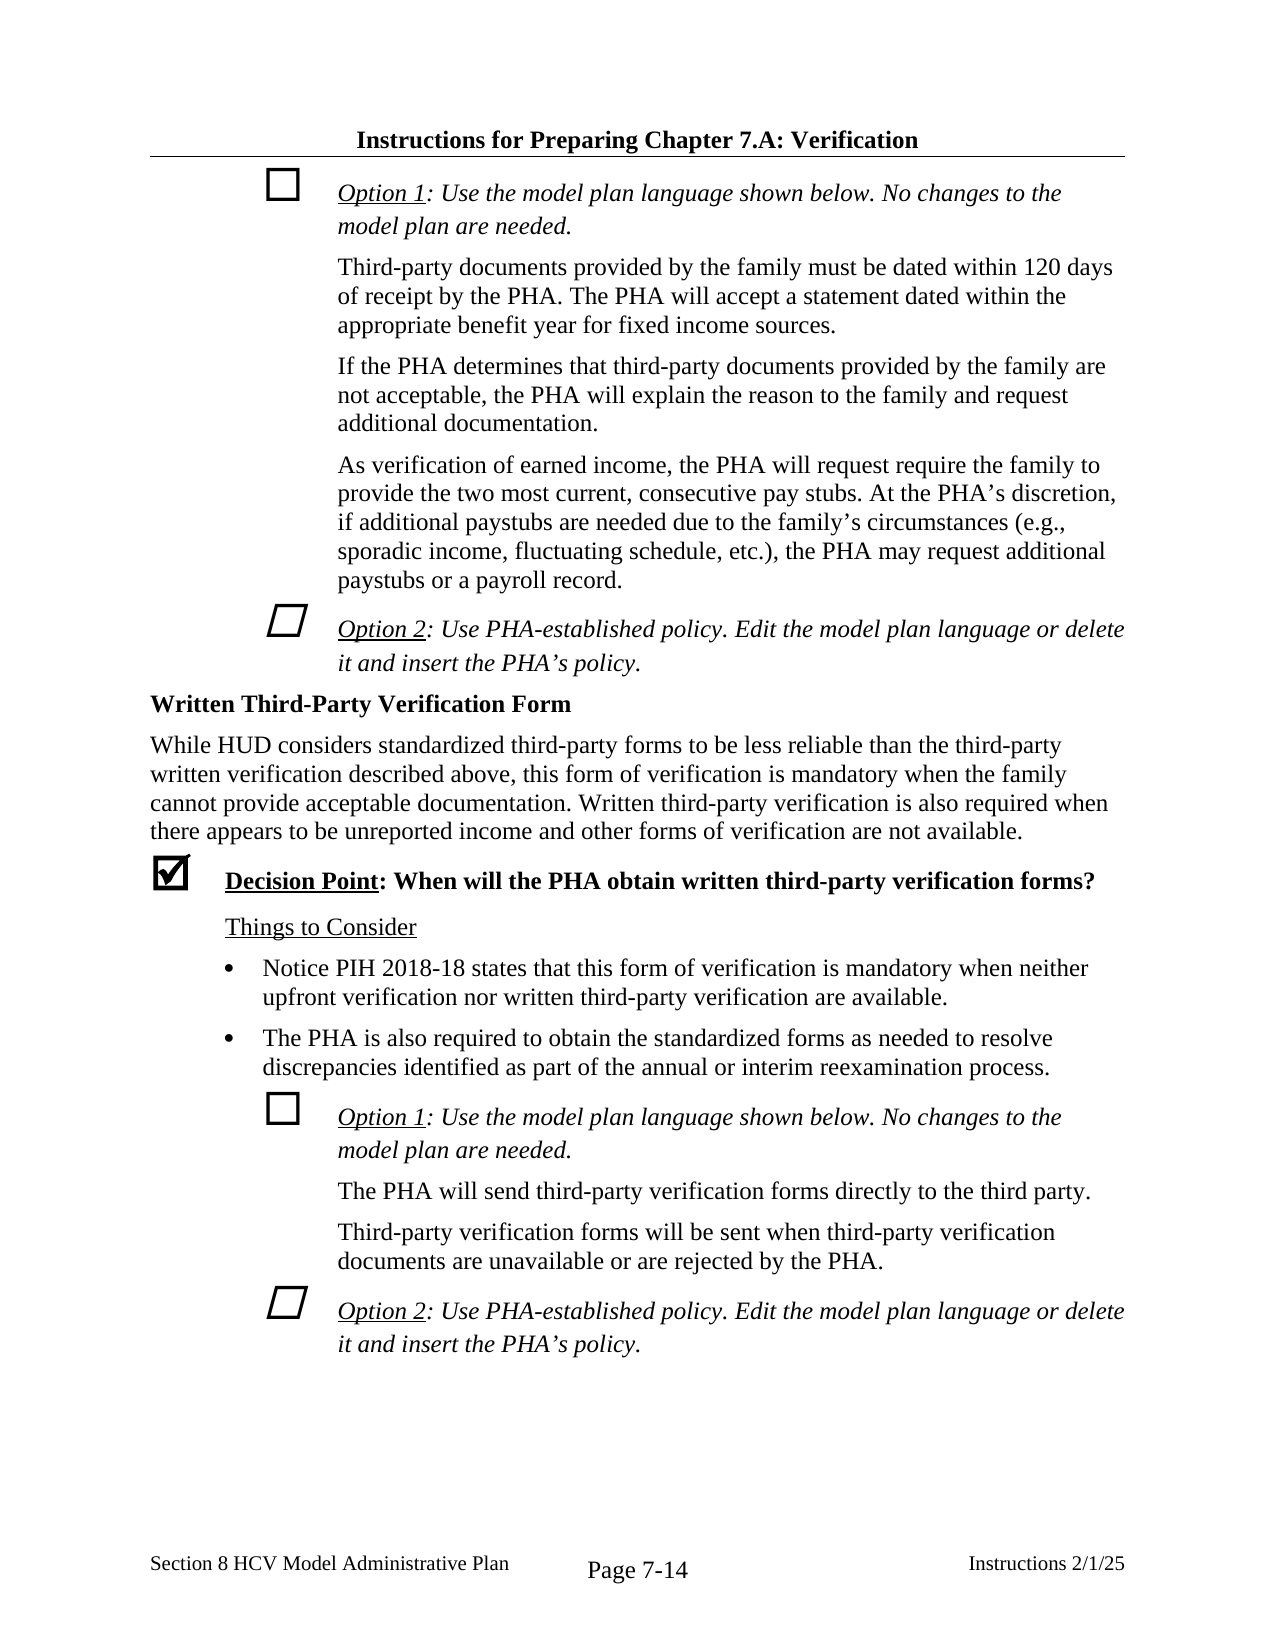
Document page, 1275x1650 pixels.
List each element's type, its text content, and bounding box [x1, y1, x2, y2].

text Option 1: Use the model plan language shown below. No changes to the model plan are needed. [262, 169, 1125, 240]
list Option 2: Use PHA-established policy. Edit the model plan language or delete it and insert the PHA’s policy. [262, 1287, 1125, 1358]
text Third-party documents provided by the family must be dated within 120 days of receipt by the PHA. The PHA will accept a statement dated within the appropriate benefit year for fixed income sources. [337, 252, 1125, 338]
list Option 2: Use PHA-established policy. Edit the model plan language or delete it and insert the PHA’s policy. [262, 606, 1125, 676]
text As verification of earned income, the PHA will request require the family to provide the two most current, consecutive pay stubs. At the PHA’s discretion, if additional paystubs are needed due to the family’s circumstances (e.g., sporadic income, fluctuating schedule, etc.), the PHA may request additional paystubs or a payroll record. [337, 450, 1125, 593]
text The PHA will send third-party verification forms directly to the third party. [337, 1176, 1125, 1205]
list Notice PIH 2018-18 states that this form of verification is mandatory when neither upfront verification nor written third-party verification are available. [225, 953, 1125, 1011]
text Written Third-Party Verification Form [150, 689, 1125, 718]
text Decision Point: When will the PHA obtain written third-party verification forms? [150, 858, 1125, 899]
text While HUD considers standardized third-party forms to be less reliable than the third-party written verification described above, this form of verification is mandatory when the family cannot provide acceptable documentation. Written third-party verification is also required when there appears to be unreported income and other forms of verification are not available. [150, 730, 1125, 845]
list The PHA is also required to obtain the standardized forms as needed to resolve discrepancies identified as part of the annual or interim reexamination process. [225, 1023, 1125, 1081]
text Things to Consider [225, 912, 1125, 941]
text If the PHA determines that third-party documents provided by the family are not acceptable, the PHA will explain the reason to the family and request additional documentation. [337, 351, 1125, 437]
text Third-party verification forms will be sent when third-party verification documents are unavailable or are rejected by the PHA. [337, 1217, 1125, 1275]
text Option 1: Use the model plan language shown below. No changes to the model plan are needed. [262, 1093, 1125, 1163]
